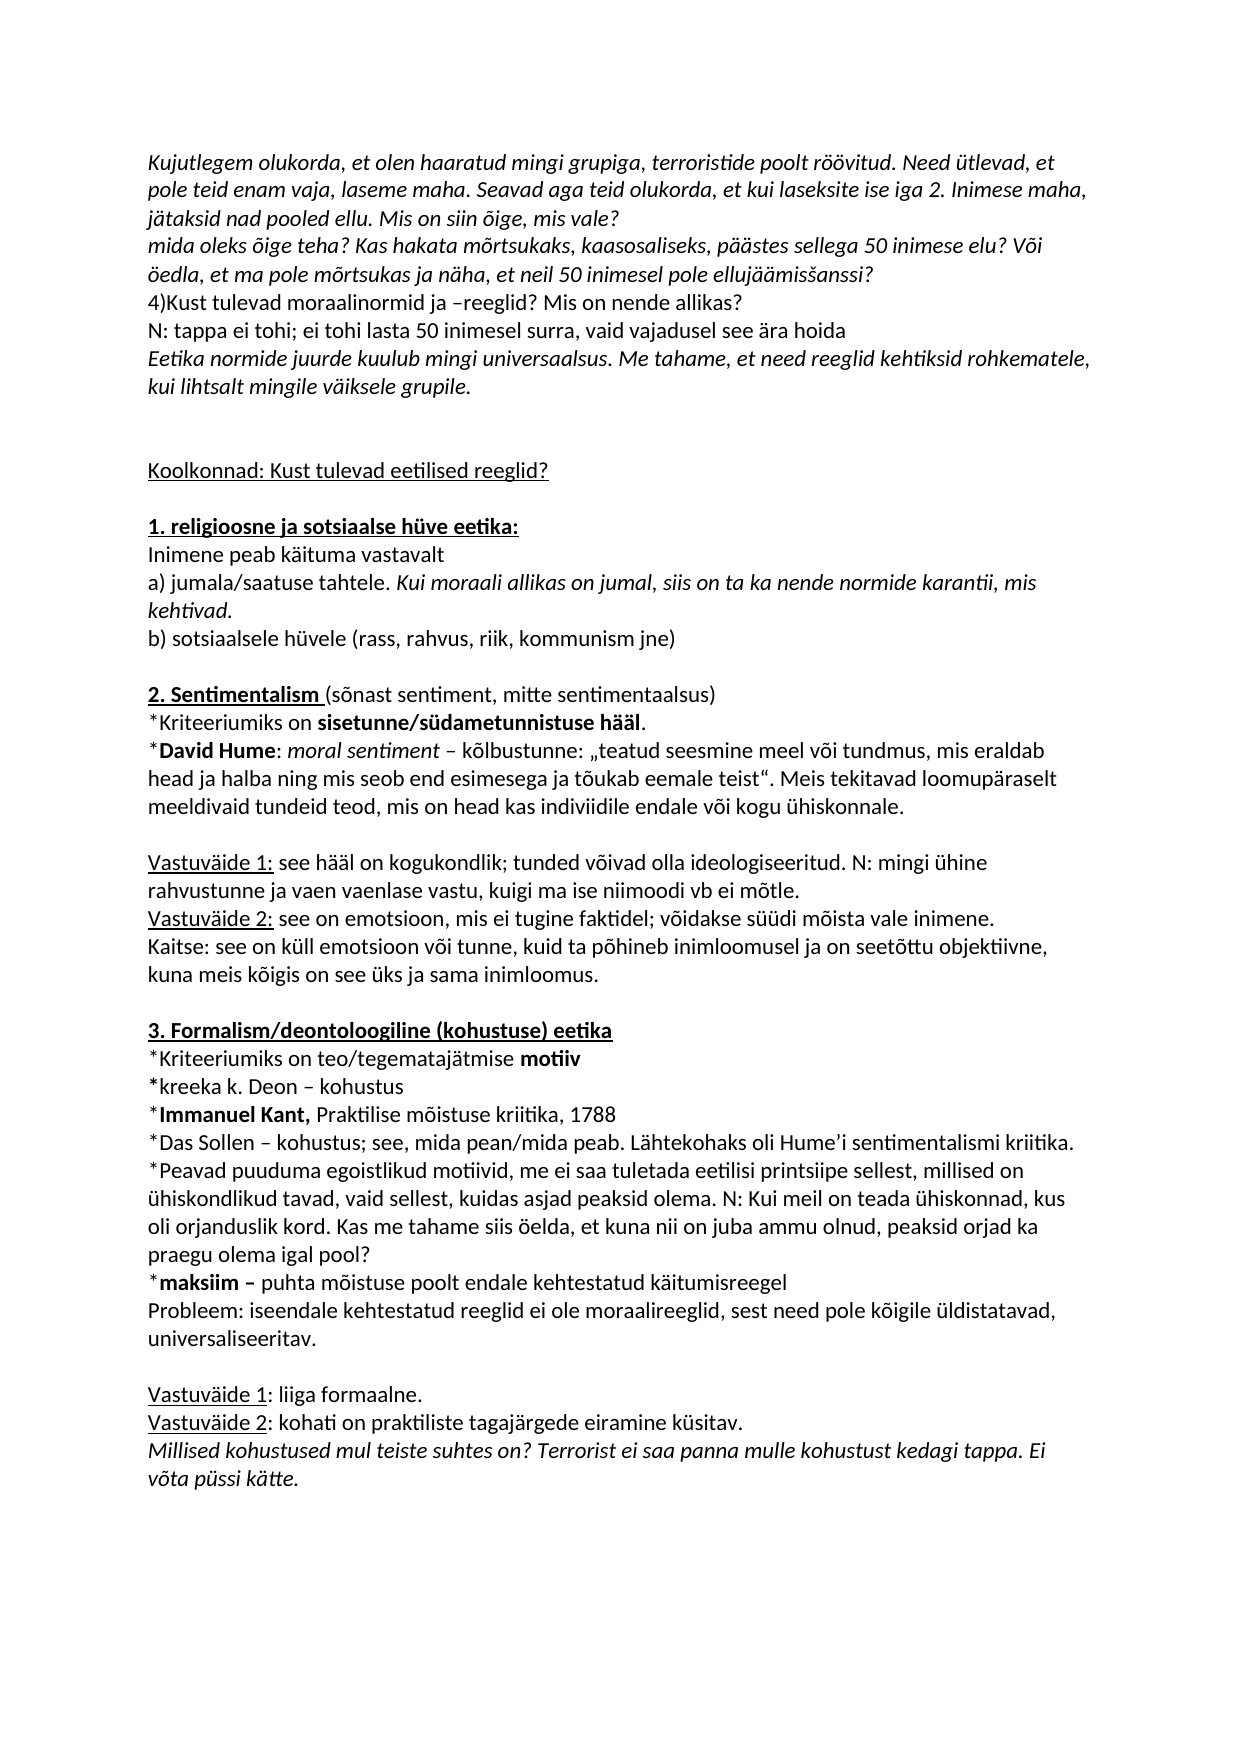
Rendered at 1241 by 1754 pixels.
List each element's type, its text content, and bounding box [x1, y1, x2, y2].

text Kaitse: see on küll emotsioon või tunne, kuid ta põhineb inimloomusel ja on seetõttu objektiivne, kuna meis kõigis on see üks ja sama inimloomus. [148, 932, 1093, 988]
text a) jumala/saatuse tahtele. Kui moraali allikas on jumal, siis on ta ka nende normide karantii, mis kehtivad. [148, 568, 1093, 624]
text Millised kohustused mul teiste suhtes on? Terrorist ei saa panna mulle kohustust kedagi tappa. Ei võta püssi kätte. [148, 1437, 1093, 1493]
text b) sotsiaalsele hüvele (rass, rahvus, riik, kommunism jne) [148, 624, 1093, 652]
text Inimene peab käituma vastavalt [148, 540, 1093, 568]
text Probleem: iseendale kehtestatud reeglid ei ole moraalireeglid, sest need pole kõigile üldistatavad, universaliseeritav. [148, 1296, 1093, 1352]
text *David Hume: moral sentiment – kõlbustunne: „teatud seesmine meel või tundmus, mis eraldab head ja halba ning mis seob end esimesega ja tõukab eemale teist“. Meis tekitavad loomupäraselt meeldivaid tundeid teod, mis on head kas indiviidile endale või kogu ühiskonnale. [148, 736, 1093, 820]
text 4)Kust tulevad moraalinormid ja –reeglid? Mis on nende allikas? N: tappa ei tohi; ei tohi lasta 50 inimesel surra, vaid vajadusel see ära hoida [148, 288, 1093, 344]
text *maksiim – puhta mõistuse poolt endale kehtestatud käitumisreegel [148, 1268, 1093, 1296]
text Vastuväide 2: see on emotsioon, mis ei tugine faktidel; võidakse süüdi mõista vale inimene. [148, 904, 1093, 932]
text Vastuväide 1: liiga formaalne. [148, 1381, 1093, 1408]
text 3. Formalism/deontoloogiline (kohustuse) eetika [148, 1016, 1093, 1044]
text Vastuväide 1: see hääl on kogukondlik; tunded võivad olla ideologiseeritud. N: mingi ühine rahvustunne ja vaen vaenlase vastu, kuigi ma ise niimoodi vb ei mõtle. [148, 848, 1093, 904]
text *Kriteeriumiks on sisetunne/südametunnistuse hääl. [148, 708, 1093, 736]
text *Peavad puuduma egoistlikud motiivid, me ei saa tuletada eetilisi printsiipe sellest, millised on ühiskondlikud tavad, vaid sellest, kuidas asjad peaksid olema. N: Kui meil on teada ühiskonnad, kus oli orjanduslik kord. Kas me tahame siis öelda, et kuna nii on juba ammu olnud, peaksid orjad ka praegu olema igal pool? [148, 1156, 1093, 1268]
text *Kriteeriumiks on teo/tegematajätmise motiiv [148, 1044, 1093, 1072]
text 1. religioosne ja sotsiaalse hüve eetika: [148, 512, 1093, 540]
text Kujutlegem olukorda, et olen haaratud mingi grupiga, terroristide poolt röövitud. Need ütlevad, et pole teid enam vaja, laseme maha. Seavad aga teid olukorda, et kui laseksite ise iga 2. Inimese maha, jätaksid nad pooled ellu. Mis on siin õige, mis vale? mida oleks õige teha? Kas hakata mõrtsukaks, kaasosaliseks, päästes sellega 50 inimese elu? Või öedla, et ma pole mõrtsukas ja näha, et neil 50 inimesel pole ellujäämisšanssi? [148, 148, 1093, 288]
text Vastuväide 2: kohati on praktiliste tagajärgede eiramine küsitav. [148, 1408, 1093, 1437]
text *kreeka k. Deon – kohustus [148, 1072, 1093, 1100]
text Koolkonnad: Kust tulevad eetilised reeglid? [148, 456, 1093, 484]
text *Das Sollen – kohustus; see, mida pean/mida peab. Lähtekohaks oli Hume’i sentimentalismi kriitika. [148, 1128, 1093, 1156]
text *Immanuel Kant, Praktilise mõistuse kriitika, 1788 [148, 1100, 1093, 1128]
text 2. Sentimentalism (sõnast sentiment, mitte sentimentaalsus) [148, 680, 1093, 708]
text Eetika normide juurde kuulub mingi universaalsus. Me tahame, et need reeglid kehtiksid rohkematele, kui lihtsalt mingile väiksele grupile. [148, 344, 1093, 400]
